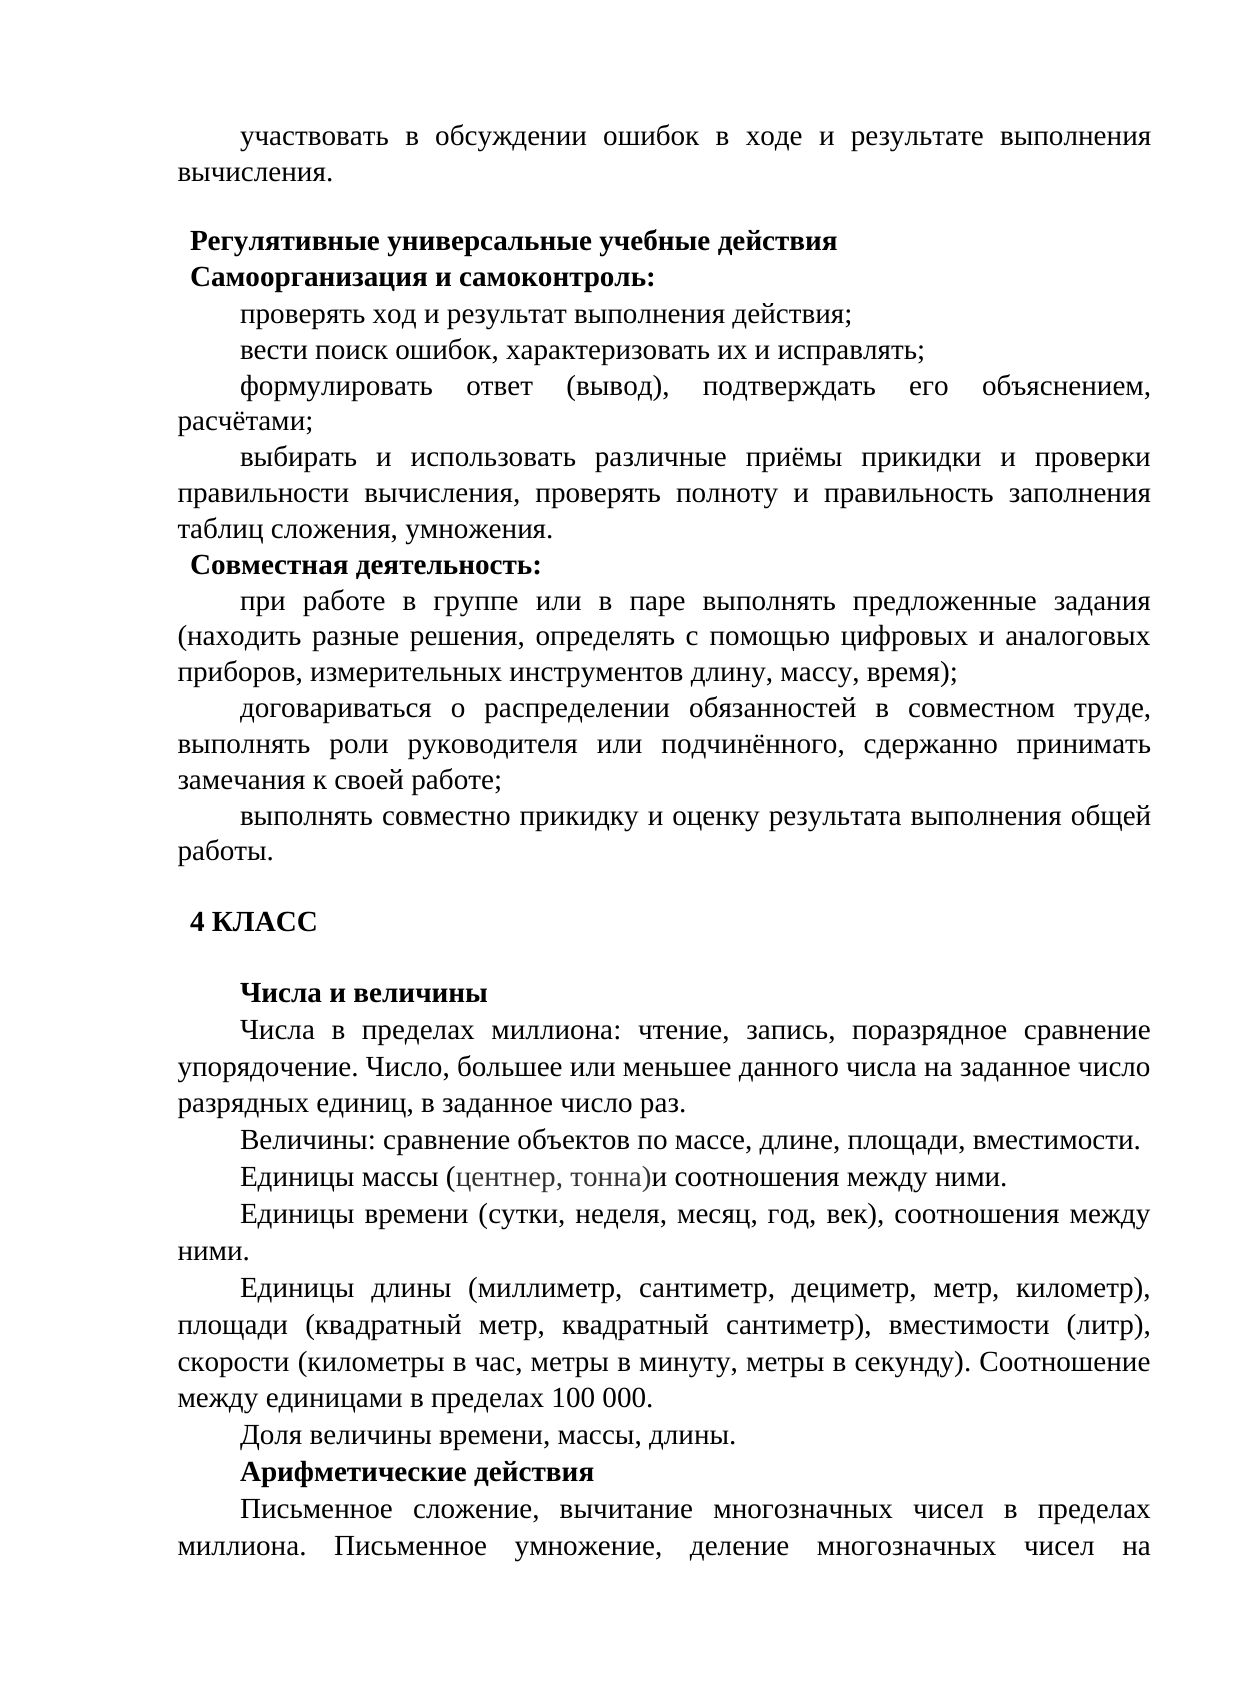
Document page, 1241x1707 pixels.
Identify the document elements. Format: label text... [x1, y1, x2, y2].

text Доля величины времени, массы, длины. [177, 1417, 1152, 1451]
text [177, 1491, 1152, 1562]
text 4 КЛАСС [190, 904, 1152, 937]
text при работе в группе или в паре выполнять предложенные задания (находить разные решения, определять с помощью цифровых и аналоговых приборов, измерительных инструментов длину, массу, время); [177, 583, 1152, 688]
text договариваться о распределении обязанностей в совместном труде, выполнять роли руководителя или подчинённого, сдержанно принимать замечания к своей работе; [177, 690, 1152, 795]
text Величины: сравнение объектов по массе, длине, площади, вместимости. [177, 1122, 1152, 1156]
text Регулятивные универсальные учебные действия [190, 223, 1152, 257]
text Совместная деятельность: [190, 547, 1152, 580]
text участвовать в обсуждении ошибок в ходе и результате выполнения вычисления. [177, 118, 1152, 187]
text Самоорганизация и самоконтроль: [190, 259, 1152, 293]
text Единицы времени (сутки, неделя, месяц, год, век), соотношения между ними. [177, 1196, 1152, 1267]
text Единицы массы (центнер, тонна)и соотношения между ними. [177, 1159, 1152, 1193]
text проверять ход и результат выполнения действия; [177, 296, 1152, 329]
text Единицы длины (миллиметр, сантиметр, дециметр, метр, километр), площади (квадратный метр, квадратный сантиметр), вместимости (литр), скорости (километры в час, метры в минуту, метры в секунду). Соотношение между единицами в пределах 100 000. [177, 1270, 1152, 1414]
text выбирать и использовать различные приёмы прикидки и проверки правильности вычисления, проверять полноту и правильность заполнения таблиц сложения, умножения. [177, 439, 1152, 544]
text вести поиск ошибок, характеризовать их и исправлять; [177, 332, 1152, 365]
text формулировать ответ (вывод), подтверждать его объяснением, расчётами; [177, 368, 1152, 437]
text Числа и величины [177, 975, 1152, 1008]
text выполнять совместно прикидку и оценку результата выполнения общей работы. [177, 798, 1152, 867]
text Арифметические действия [177, 1454, 1152, 1488]
text Числа в пределах миллиона: чтение, запись, поразрядное сравнение упорядочение. Число, большее или меньшее данного числа на заданное число разрядных единиц, в заданное число раз. [177, 1012, 1152, 1119]
